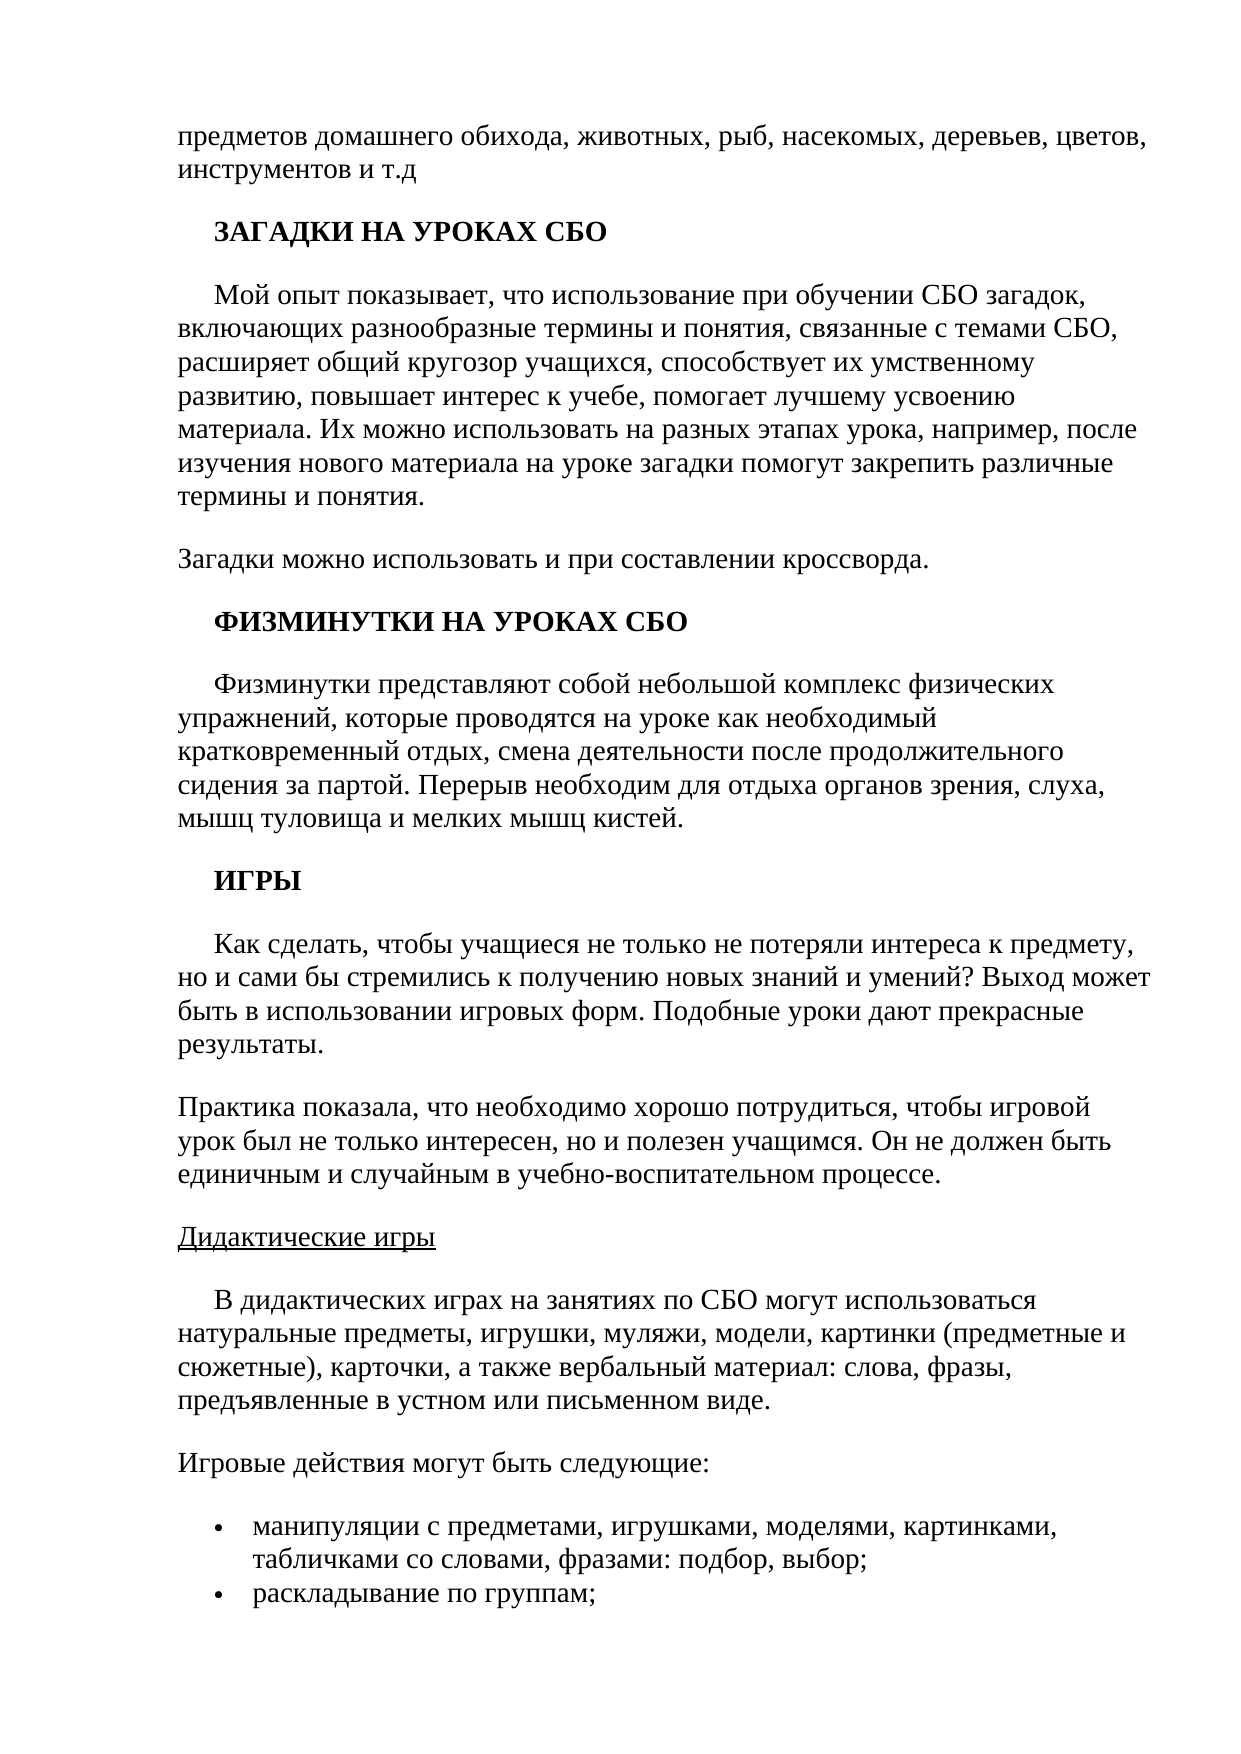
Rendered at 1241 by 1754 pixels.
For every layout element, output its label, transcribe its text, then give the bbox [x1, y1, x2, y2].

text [177, 118, 1152, 185]
list раскладывание по группам; [215, 1575, 1152, 1608]
text ЗАГАДКИ НА УРОКАХ СБО [177, 214, 1152, 248]
text ИГРЫ [177, 863, 1152, 897]
text Как сделать, чтобы учащиеся не только не потеряли интереса к предмету, но и сами бы стремились к получению новых знаний и умений? Выход может быть в использовании игровых форм. Подобные уроки дают прекрасные результаты. [177, 926, 1152, 1060]
text Практика показала, что необходимо хорошо потрудиться, чтобы игровой урок был не только интересен, но и полезен учащимся. Он не должен быть единичным и случайным в учебно-воспитательном процессе. [177, 1089, 1152, 1190]
text Загадки можно использовать и при составлении кроссворда. [177, 541, 1152, 574]
text Мой опыт показывает, что использование при обучении СБО загадок, включающих разнообразные термины и понятия, связанные с темами СБО, расширяет общий кругозор учащихся, способствует их умственному развитию, повышает интерес к учебе, помогает лучшему усвоению материала. Их можно использовать на разных этапах урока, например, после изучения нового материала на уроке загадки помогут закрепить различные термины и понятия. [177, 277, 1152, 512]
list манипуляции с предметами, игрушками, моделями, картинками, табличками со словами, фразами: подбор, выбор; [215, 1508, 1152, 1575]
text Игровые действия могут быть следующие: [177, 1445, 1152, 1479]
text ФИЗМИНУТКИ НА УРОКАХ СБО [177, 604, 1152, 637]
text Дидактические игры [177, 1219, 1152, 1253]
text В дидактических играх на занятиях по СБО могут использоваться натуральные предметы, игрушки, муляжи, модели, картинки (предметные и сюжетные), карточки, а также вербальный материал: слова, фразы, предъявленные в устном или письменном виде. [177, 1282, 1152, 1416]
text Физминутки представляют собой небольшой комплекс физических упражнений, которые проводятся на уроке как необходимый кратковременный отдых, смена деятельности после продолжительного сидения за партой. Перерыв необходим для отдыха органов зрения, слуха, мышц туловища и мелких мышц кистей. [177, 666, 1152, 834]
